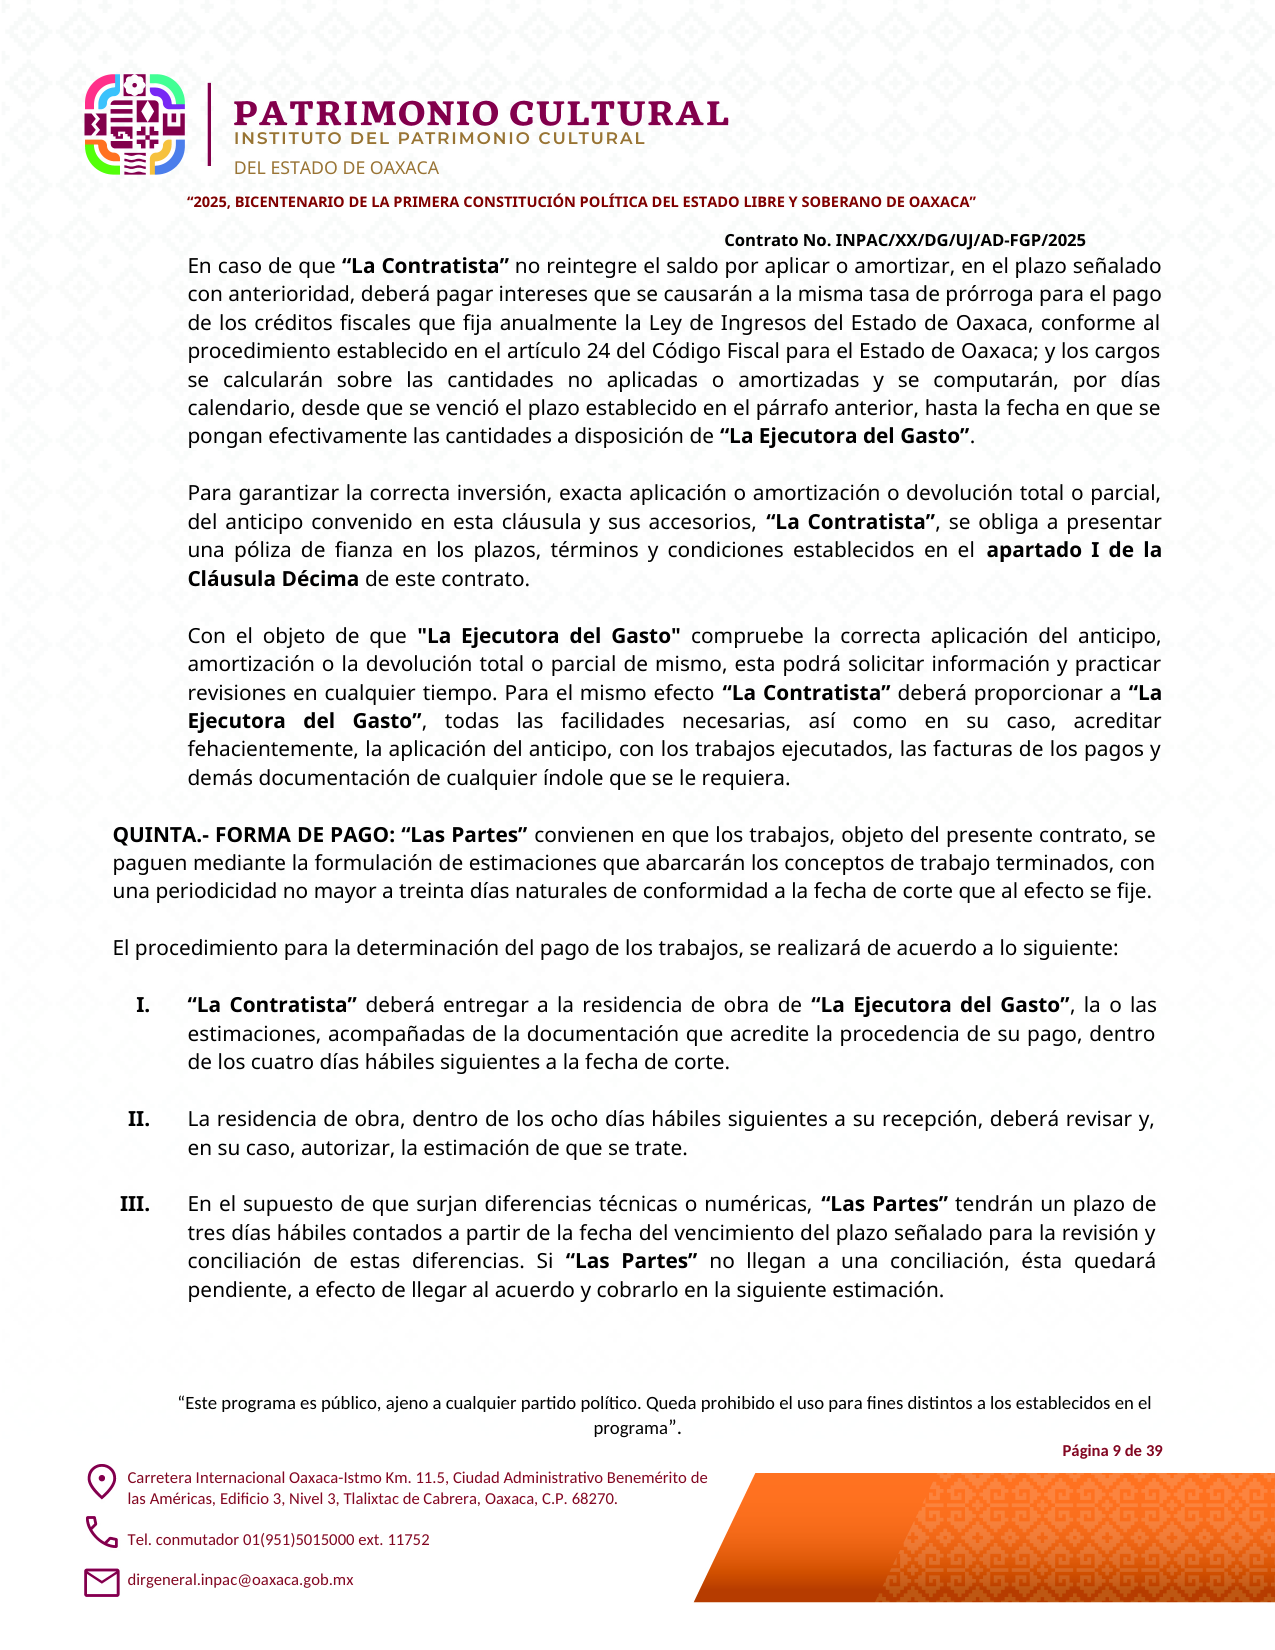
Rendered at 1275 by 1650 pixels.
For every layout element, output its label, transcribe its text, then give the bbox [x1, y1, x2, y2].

list En el supuesto de que surjan diferencias técnicas o numéricas, “Las Partes” tendrán un plazo de tres días hábiles contados a partir de la fecha del vencimiento del plazo señalado para la revisión y conciliación de estas diferencias. Si “Las Partes” no llegan a una conciliación, ésta quedará pendiente, a efecto de llegar al acuerdo y cobrarlo en la siguiente estimación. [150, 1189, 1157, 1303]
text El procedimiento para la determinación del pago de los trabajos, se realizará de acuerdo a lo siguiente: [112, 933, 1157, 962]
list La residencia de obra, dentro de los ocho días hábiles siguientes a su recepción, deberá revisar y, en su caso, autorizar, la estimación de que se trate. [150, 1104, 1157, 1161]
picture [1, 0, 1275, 1649]
text QUINTA.- FORMA DE PAGO: “Las Partes” convienen en que los trabajos, objeto del presente contrato, se paguen mediante la formulación de estimaciones que abarcarán los conceptos de trabajo terminados, con una periodicidad no mayor a treinta días naturales de conformidad a la fecha de corte que al efecto se fije. [112, 820, 1157, 905]
text Para garantizar la correcta inversión, exacta aplicación o amortización o devolución total o parcial, del anticipo convenido en esta cláusula y sus accesorios, “La Contratista”, se obliga a presentar una póliza de fianza en los plazos, términos y condiciones establecidos en el apartado I de la Cláusula Décima de este contrato. [187, 478, 1162, 592]
list “La Contratista” deberá entregar a la residencia de obra de “La Ejecutora del Gasto”, la o las estimaciones, acompañadas de la documentación que acredite la procedencia de su pago, dentro de los cuatro días hábiles siguientes a la fecha de corte. [150, 990, 1157, 1076]
text Con el objeto de que "La Ejecutora del Gasto" compruebe la correcta aplicación del anticipo, amortización o la devolución total o parcial de mismo, esta podrá solicitar información y practicar revisiones en cualquier tiempo. Para el mismo efecto “La Contratista” deberá proporcionar a “La Ejecutora del Gasto”, todas las facilidades necesarias, así como en su caso, acreditar fehacientemente, la aplicación del anticipo, con los trabajos ejecutados, las facturas de los pagos y demás documentación de cualquier índole que se le requiera. [187, 621, 1162, 791]
text En caso de que “La Contratista” no reintegre el saldo por aplicar o amortizar, en el plazo señalado con anterioridad, deberá pagar intereses que se causarán a la misma tasa de prórroga para el pago de los créditos fiscales que fija anualmente la Ley de Ingresos del Estado de Oaxaca, conforme al procedimiento establecido en el artículo 24 del Código Fiscal para el Estado de Oaxaca; y los cargos se calcularán sobre las cantidades no aplicadas o amortizadas y se computarán, por días calendario, desde que se venció el plazo establecido en el párrafo anterior, hasta la fecha en que se pongan efectivamente las cantidades a disposición de “La Ejecutora del Gasto”. [187, 251, 1162, 450]
